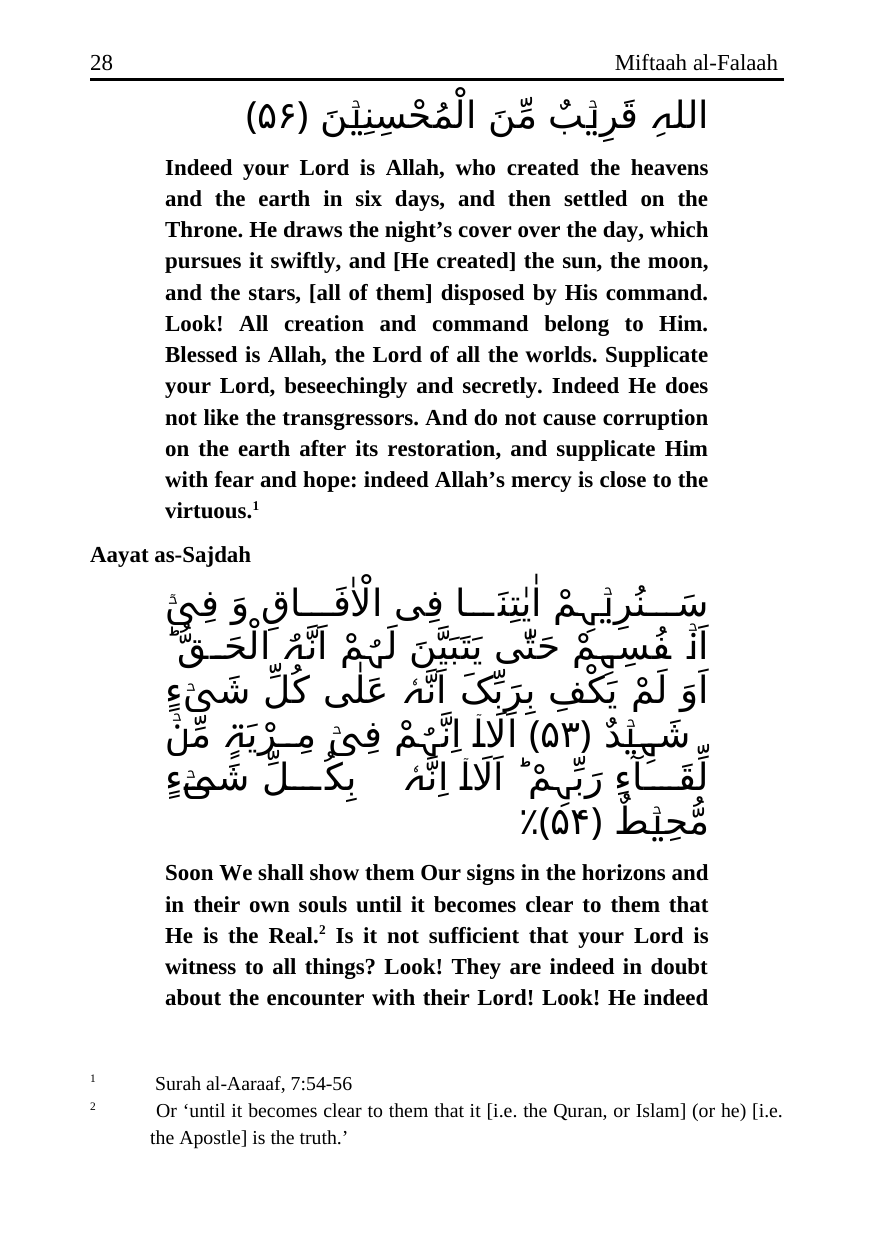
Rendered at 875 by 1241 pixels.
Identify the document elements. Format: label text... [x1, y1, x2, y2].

text سَنُرِیۡہِمْ اٰیٰتِنَا فِی الْاٰفَاقِ وَ فِیۡۤ اَنۡفُسِہِمْ حَتّٰی یَتَبَیَّنَ لَہُمْ اَنَّہُ الْحَقُّ ؕ اَوَ لَمْ یَكْفِ بِرَبِّکَ اَنَّہٗ عَلٰی كُلِّ شَیۡءٍ شَہِیۡدٌ ﴿۵۳﴾ اَلَاۤ اِنَّہُمْ فِیۡ مِرْیَۃٍ مِّنۡ لِّقَآءِ رَبِّہِمْ ؕ اَلَاۤ اِنَّہٗ بِكُلِّ شَیۡءٍ مُّحِیۡطٌ ﴿۵۴﴾٪ [165, 581, 709, 843]
text Aayat as-Sajdah [90, 538, 784, 569]
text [165, 856, 709, 1012]
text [165, 94, 709, 138]
text Indeed your Lord is Allah, who created the heavens and the earth in six days, and then settled on the Throne. He draws the night’s cover over the day, which pursues it swiftly, and [He created] the sun, the moon, and the stars, [all of them] disposed by His command. Look! All creation and command belong to Him. Blessed is Allah, the Lord of all the worlds. Supplicate your Lord, beseechingly and secretly. Indeed He does not like the transgressors. And do not cause corruption on the earth after its restoration, and supplicate Him with fear and hope: indeed Allah’s mercy is close to the virtuous. [165, 150, 709, 525]
